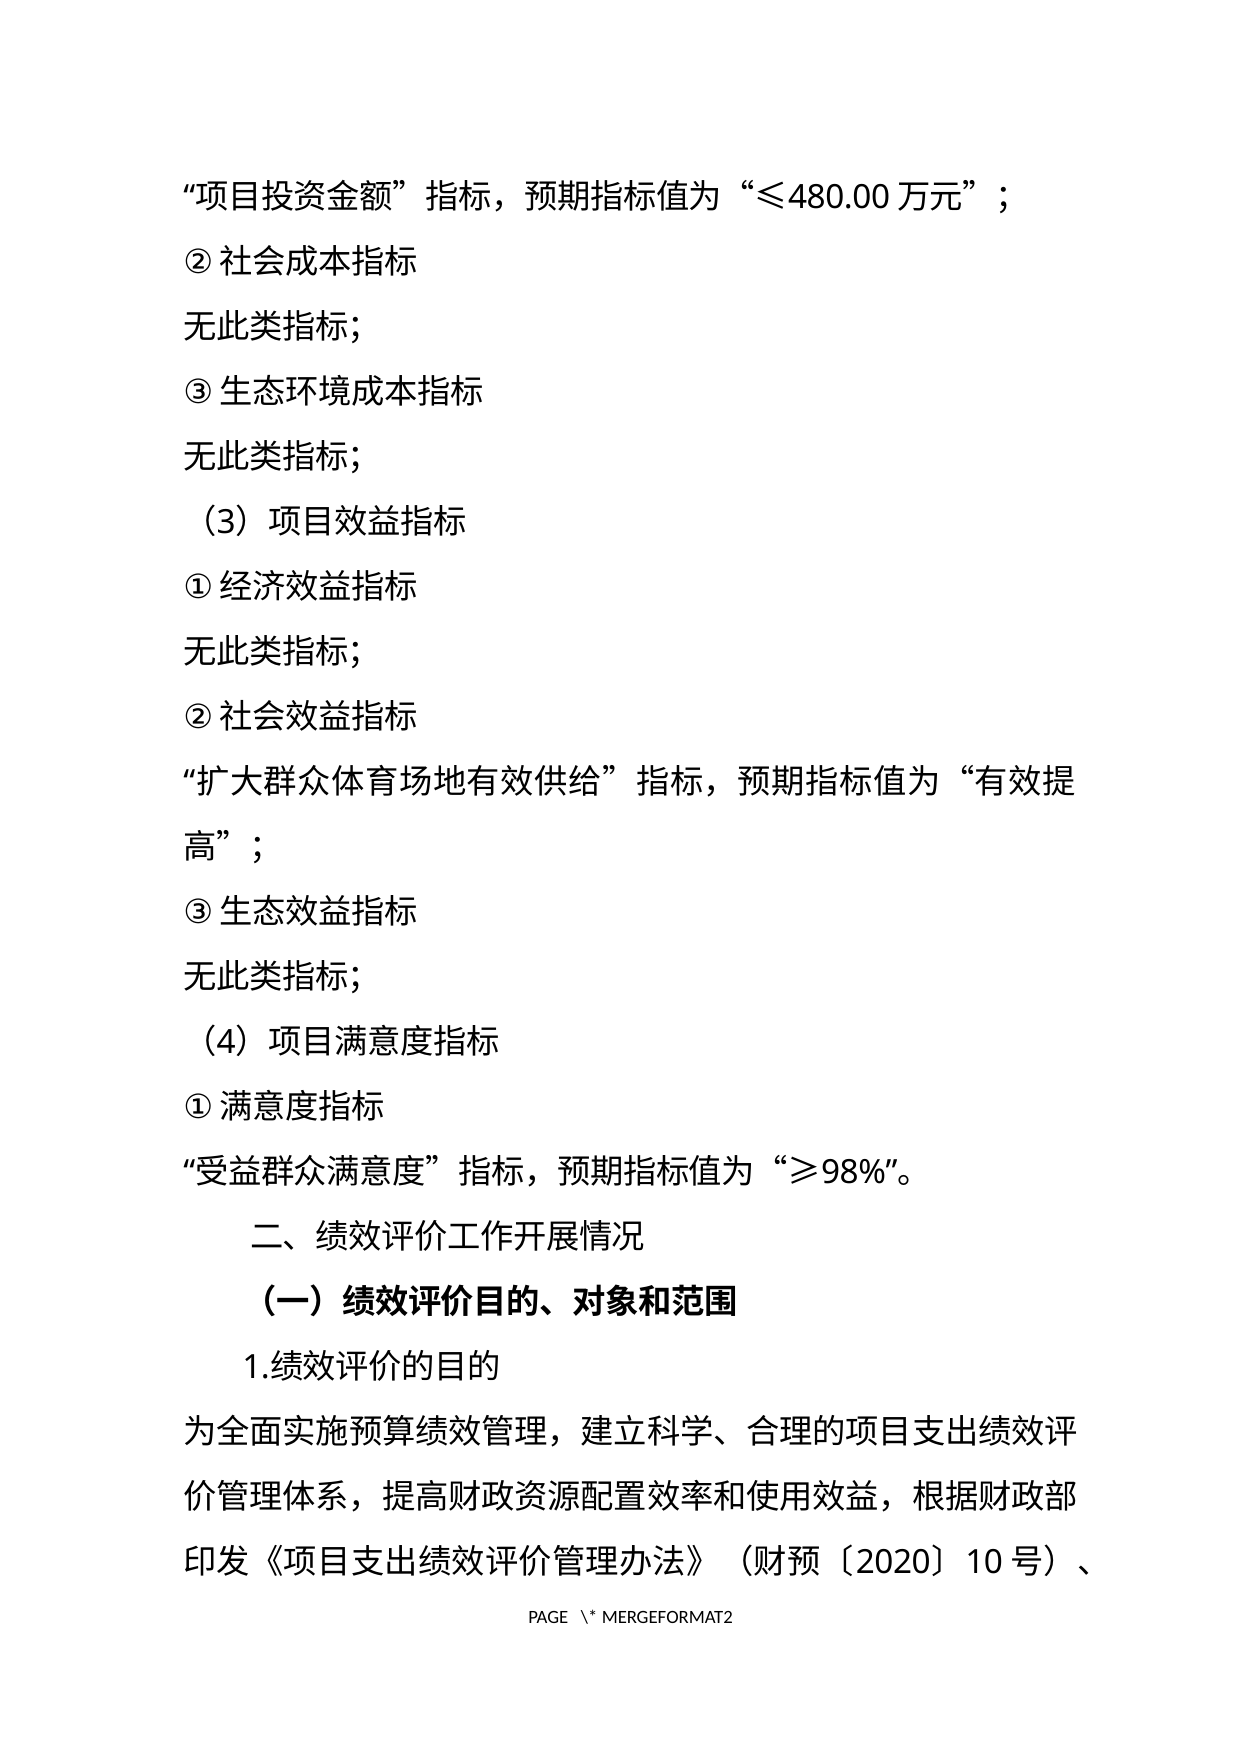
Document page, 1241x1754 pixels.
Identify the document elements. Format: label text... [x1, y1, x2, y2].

text （一）绩效评价目的、对象和范围 [183, 1267, 1078, 1332]
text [183, 1332, 1078, 1592]
text 二、绩效评价工作开展情况 [183, 1202, 1078, 1267]
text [183, 162, 1078, 1202]
